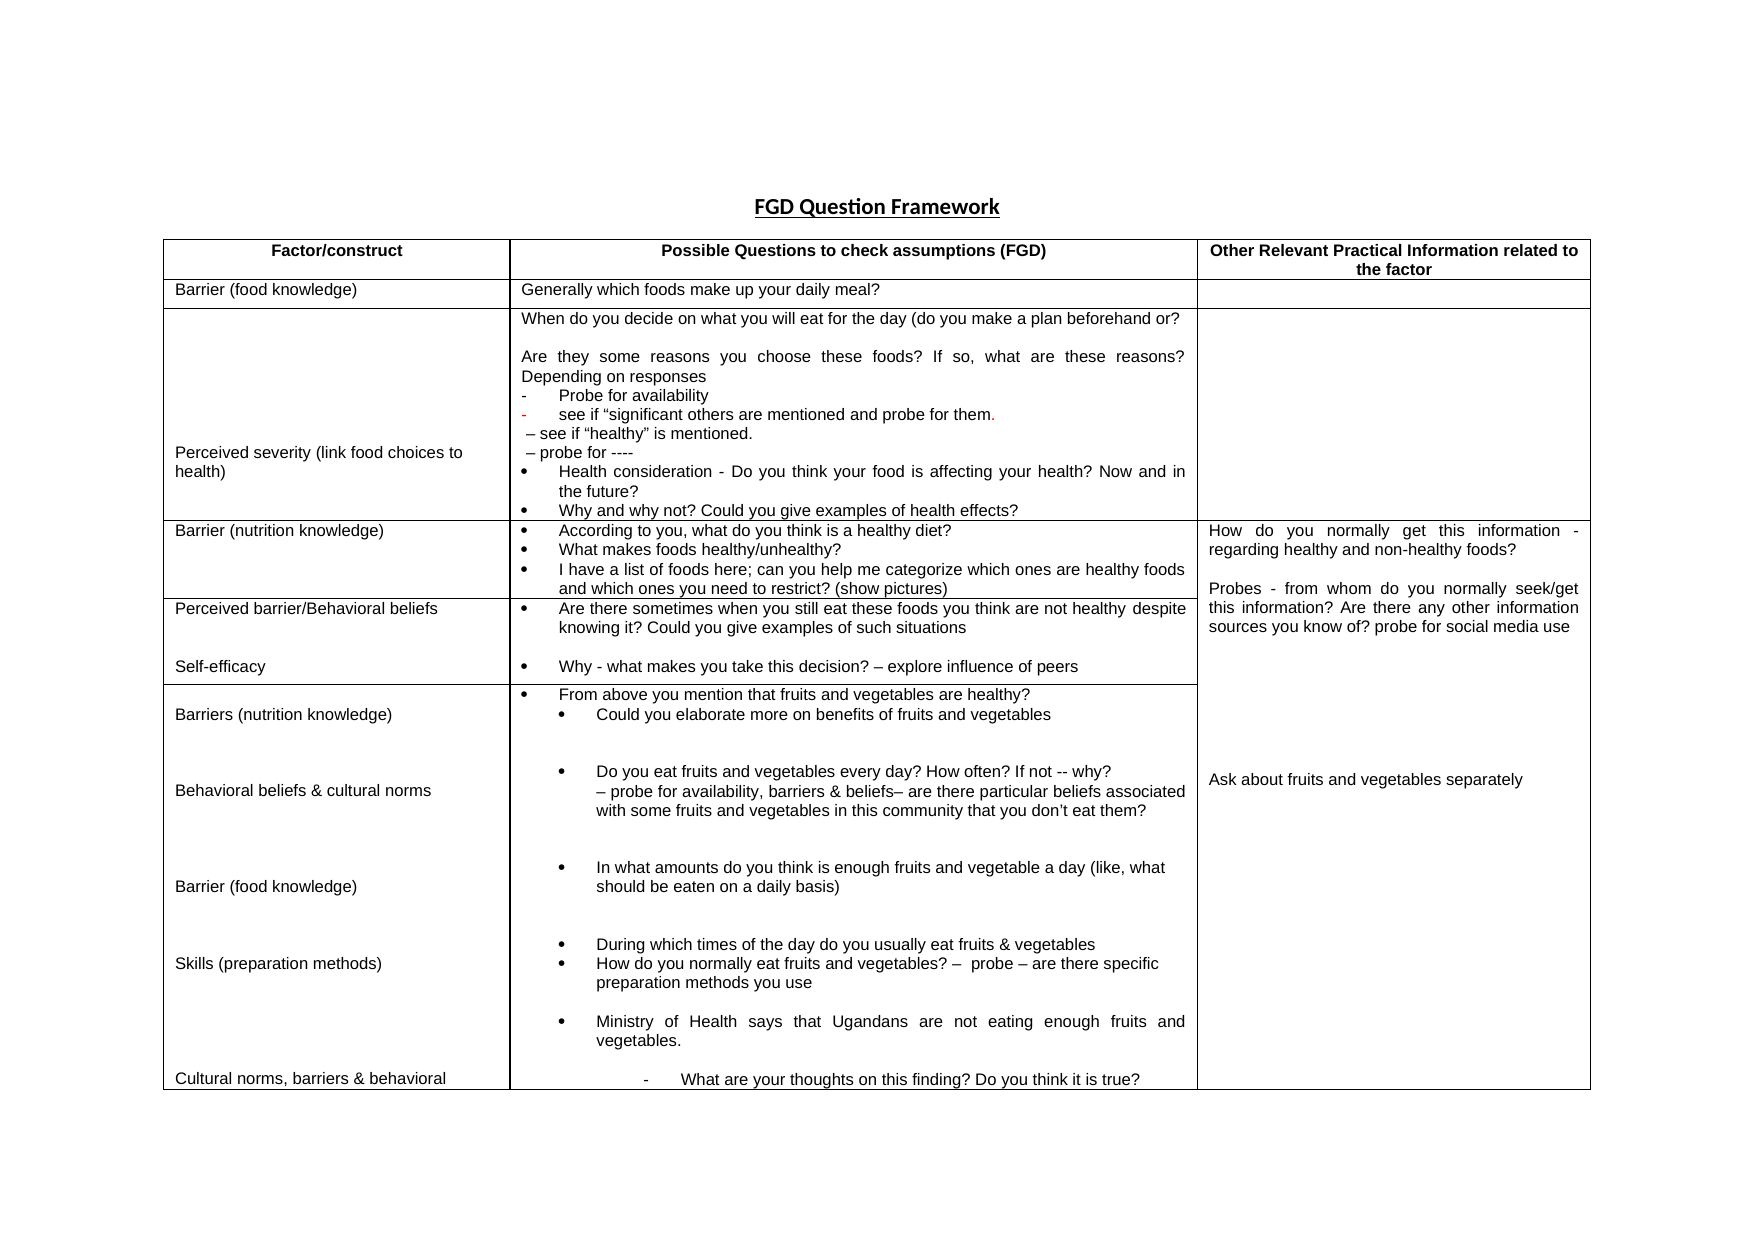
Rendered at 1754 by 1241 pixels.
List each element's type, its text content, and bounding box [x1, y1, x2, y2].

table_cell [511, 685, 1197, 1088]
table_cell Are there sometimes when you still eat these foods you think are not healthy despite knowing it? Could you give examples of such situations Why - what makes you take this decision? – explore influence of peers [511, 599, 1197, 684]
text FGD Question Framework [150, 192, 1604, 221]
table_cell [164, 685, 509, 1088]
table_cell Perceived severity (link food choices to health) [164, 309, 509, 520]
table_cell According to you, what do you think is a healthy diet? What makes foods healthy/unhealthy? I have a list of foods here; can you help me categorize which ones are healthy foods and which ones you need to restrict? (show pictures) [511, 521, 1197, 598]
table_cell [1198, 280, 1590, 308]
table_cell [1198, 309, 1590, 520]
table_cell Generally which foods make up your daily meal? [511, 280, 1197, 308]
table_cell How do you normally get this information - regarding healthy and non-healthy foods? Probes - from whom do you normally seek/get this information? Are there any other information sources you know of? probe for social media use Ask about fruits and vegetables separately [1198, 521, 1590, 1088]
table_header Other Relevant Practical Information related to the factor [1198, 240, 1590, 279]
table_cell Perceived barrier/Behavioral beliefs Self-efficacy [164, 599, 509, 684]
table_cell Barrier (nutrition knowledge) [164, 521, 509, 598]
table_cell Barrier (food knowledge) [164, 280, 509, 308]
table_header Possible Questions to check assumptions (FGD) [511, 240, 1197, 279]
table_cell When do you decide on what you will eat for the day (do you make a plan beforehand or? Are they some reasons you choose these foods? If so, what are these reasons? Depending on responses Probe for availability see if “significant others are mentioned and probe for them. – see if “healthy” is mentioned. – probe for ---- Health consideration - Do you think your food is affecting your health? Now and in the future? Why and why not? Could you give examples of health effects? [511, 309, 1197, 520]
table_header Factor/construct [164, 240, 509, 279]
